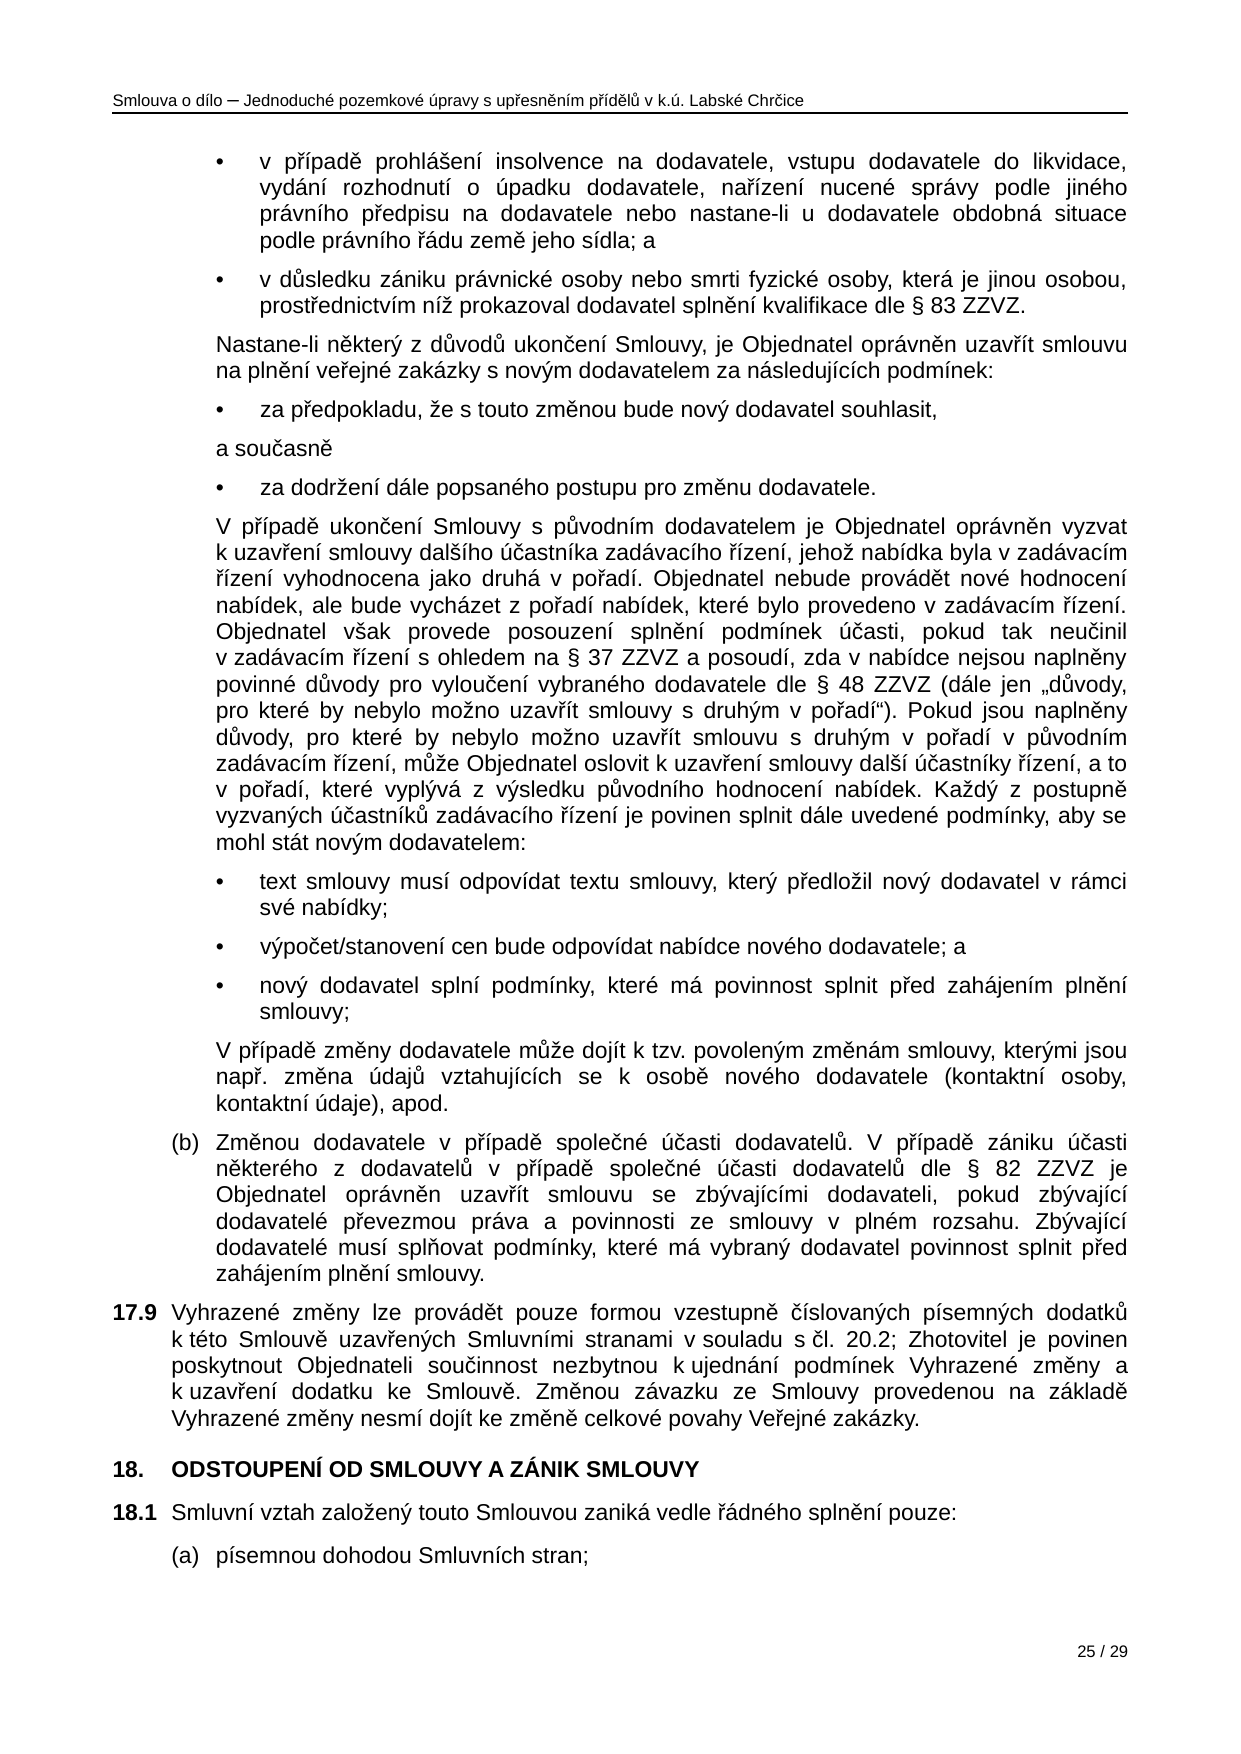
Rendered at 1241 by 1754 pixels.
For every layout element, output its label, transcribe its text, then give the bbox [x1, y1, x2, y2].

text • za předpokladu, že s touto změnou bude nový dodavatel souhlasit, [216, 396, 1128, 422]
text Smluvní vztah založený touto Smlouvou zaniká vedle řádného splnění pouze: [112, 1499, 1128, 1525]
text Vyhrazené změny lze provádět pouze formou vzestupně číslovaných písemných dodatků k této Smlouvě uzavřených Smluvními stranami v souladu s čl. 20.2; Zhotovitel je povinen poskytnout Objednateli součinnost nezbytnou k ujednání podmínek Vyhrazené změny a k uzavření dodatku ke Smlouvě. Změnou závazku ze Smlouvy provedenou na základě Vyhrazené změny nesmí dojít ke změně celkové povahy Veřejné zakázky. [112, 1299, 1128, 1431]
text • v případě prohlášení insolvence na dodavatele, vstupu dodavatele do likvidace, vydání rozhodnutí o úpadku dodavatele, nařízení nucené správy podle jiného právního předpisu na dodavatele nebo nastane-li u dodavatele obdobná situace podle právního řádu země jeho sídla; a [216, 148, 1128, 253]
text V případě ukončení Smlouvy s původním dodavatelem je Objednatel oprávněn vyzvat k uzavření smlouvy dalšího účastníka zadávacího řízení, jehož nabídka byla v zadávacím řízení vyhodnocena jako druhá v pořadí. Objednatel nebude provádět nové hodnocení nabídek, ale bude vycházet z pořadí nabídek, které bylo provedeno v zadávacím řízení. Objednatel však provede posouzení splnění podmínek účasti, pokud tak neučinil v zadávacím řízení s ohledem na § 37 ZZVZ a posoudí, zda v nabídce nejsou naplněny povinné důvody pro vyloučení vybraného dodavatele dle § 48 ZZVZ (dále jen „důvody, pro které by nebylo možno uzavřít smlouvy s druhým v pořadí“). Pokud jsou naplněny důvody, pro které by nebylo možno uzavřít smlouvu s druhým v pořadí v původním zadávacím řízení, může Objednatel oslovit k uzavření smlouvy další účastníky řízení, a to v pořadí, které vyplývá z výsledku původního hodnocení nabídek. Každý z postupně vyzvaných účastníků zadávacího řízení je povinen splnit dále uvedené podmínky, aby se mohl stát novým dodavatelem: [216, 513, 1128, 855]
list písemnou dohodou Smluvních stran; [171, 1542, 1128, 1568]
text • výpočet/stanovení cen bude odpovídat nabídce nového dodavatele; a [216, 933, 1128, 959]
text ODSTOUPENÍ OD SMLOUVY a zánik smlouvy [112, 1456, 1128, 1482]
list Změnou dodavatele v případě společné účasti dodavatelů. V případě zániku účasti některého z dodavatelů v případě společné účasti dodavatelů dle § 82 ZZVZ je Objednatel oprávněn uzavřít smlouvu se zbývajícími dodavateli, pokud zbývající dodavatelé převezmou práva a povinnosti ze smlouvy v plném rozsahu. Zbývající dodavatelé musí splňovat podmínky, které má vybraný dodavatel povinnost splnit před zahájením plnění smlouvy. [171, 1128, 1128, 1287]
text • text smlouvy musí odpovídat textu smlouvy, který předložil nový dodavatel v rámci své nabídky; [216, 868, 1128, 920]
text • v důsledku zániku právnické osoby nebo smrti fyzické osoby, která je jinou osobou, prostřednictvím níž prokazoval dodavatel splnění kvalifikace dle § 83 ZZVZ. [216, 266, 1128, 318]
text a současně [186, 435, 1128, 461]
text Nastane-li některý z důvodů ukončení Smlouvy, je Objednatel oprávněn uzavřít smlouvu na plnění veřejné zakázky s novým dodavatelem za následujících podmínek: [216, 331, 1128, 383]
text • za dodržení dále popsaného postupu pro změnu dodavatele. [216, 474, 1128, 500]
text V případě změny dodavatele může dojít k tzv. povoleným změnám smlouvy, kterými jsou např. změna údajů vztahujících se k osobě nového dodavatele (kontaktní osoby, kontaktní údaje), apod. [216, 1037, 1128, 1116]
text • nový dodavatel splní podmínky, které má povinnost splnit před zahájením plnění smlouvy; [216, 972, 1128, 1024]
